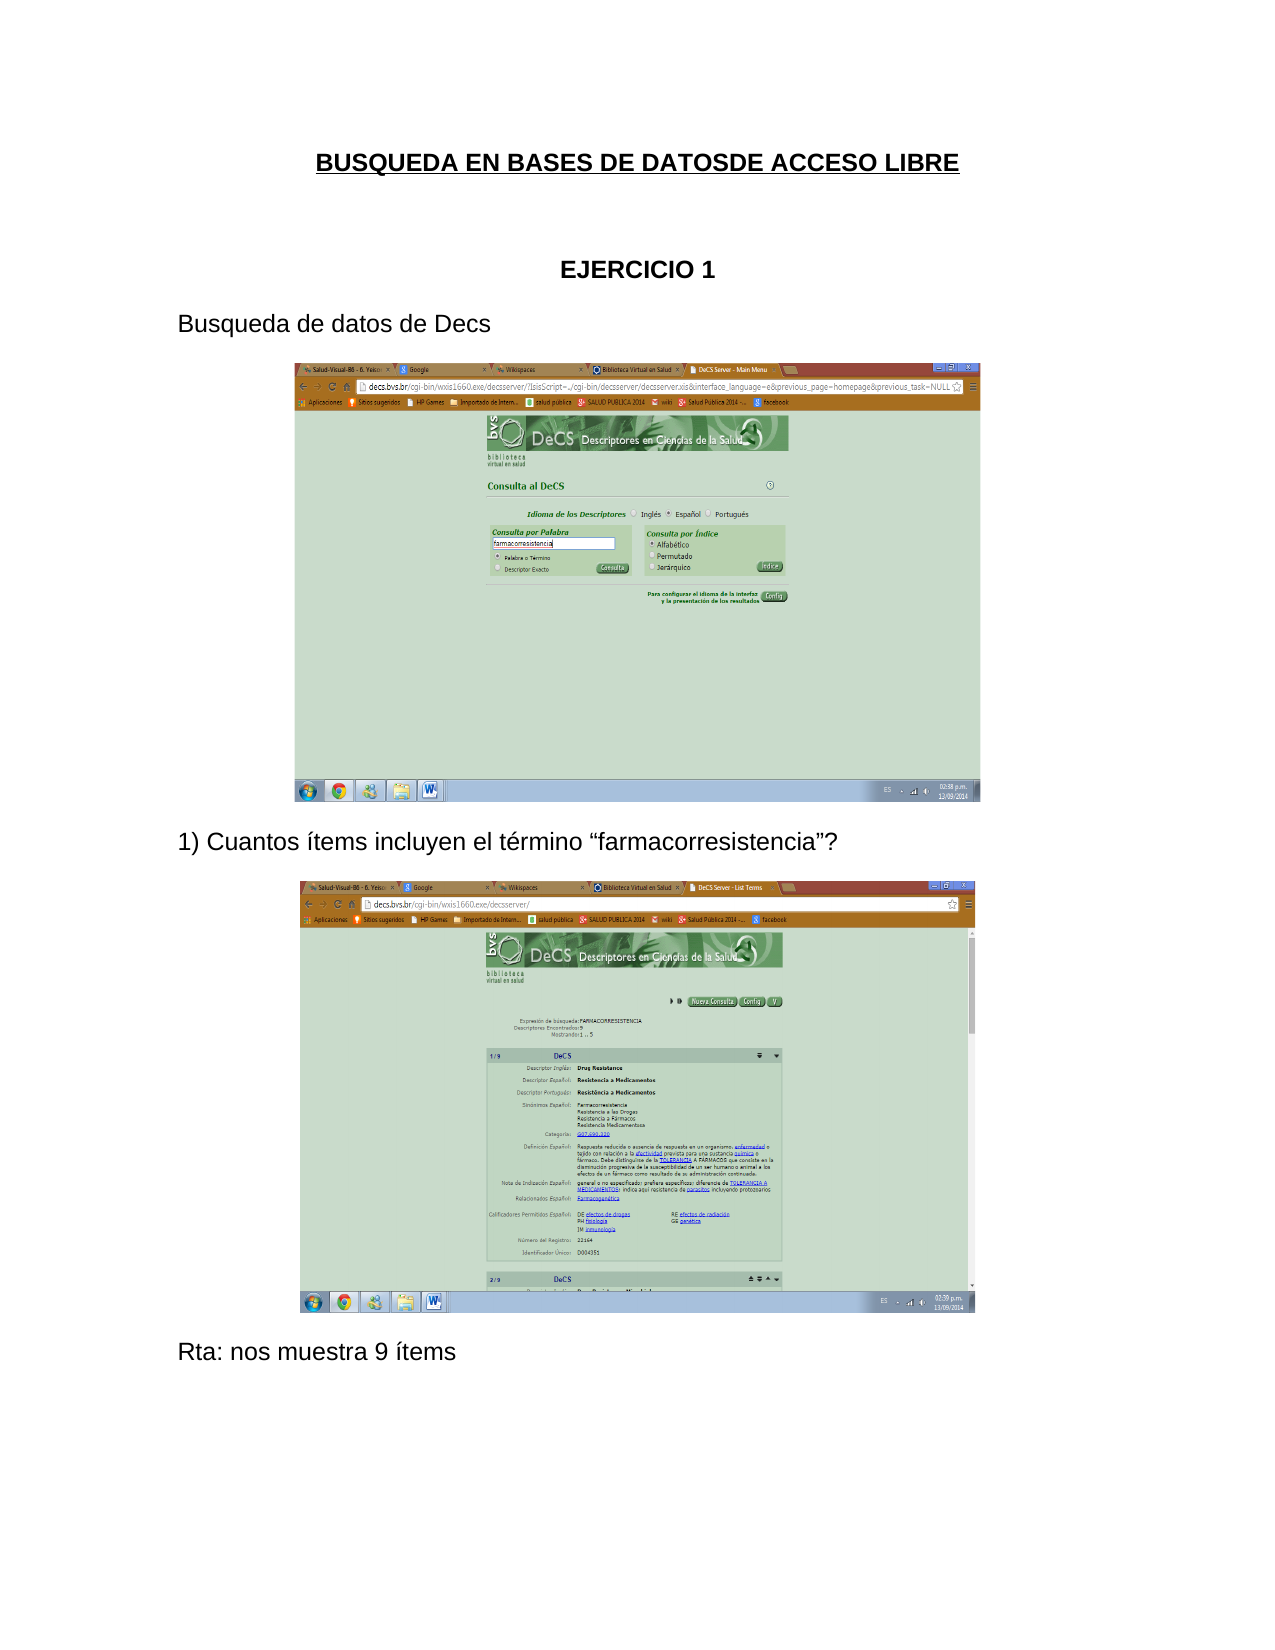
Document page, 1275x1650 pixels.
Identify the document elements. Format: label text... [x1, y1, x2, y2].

text EJERCICIO 1 [177, 255, 1098, 284]
picture [294, 363, 981, 802]
text BUSQUEDA EN BASES DE DATOSDE ACCESO LIBRE [177, 148, 1098, 176]
text Rta: nos muestra 9 ítems [177, 1337, 1098, 1366]
text 1) Cuantos ítems incluyen el término “farmacorresistencia”? [177, 827, 1098, 856]
picture [300, 881, 976, 1313]
text Busqueda de datos de Decs [177, 309, 1098, 338]
